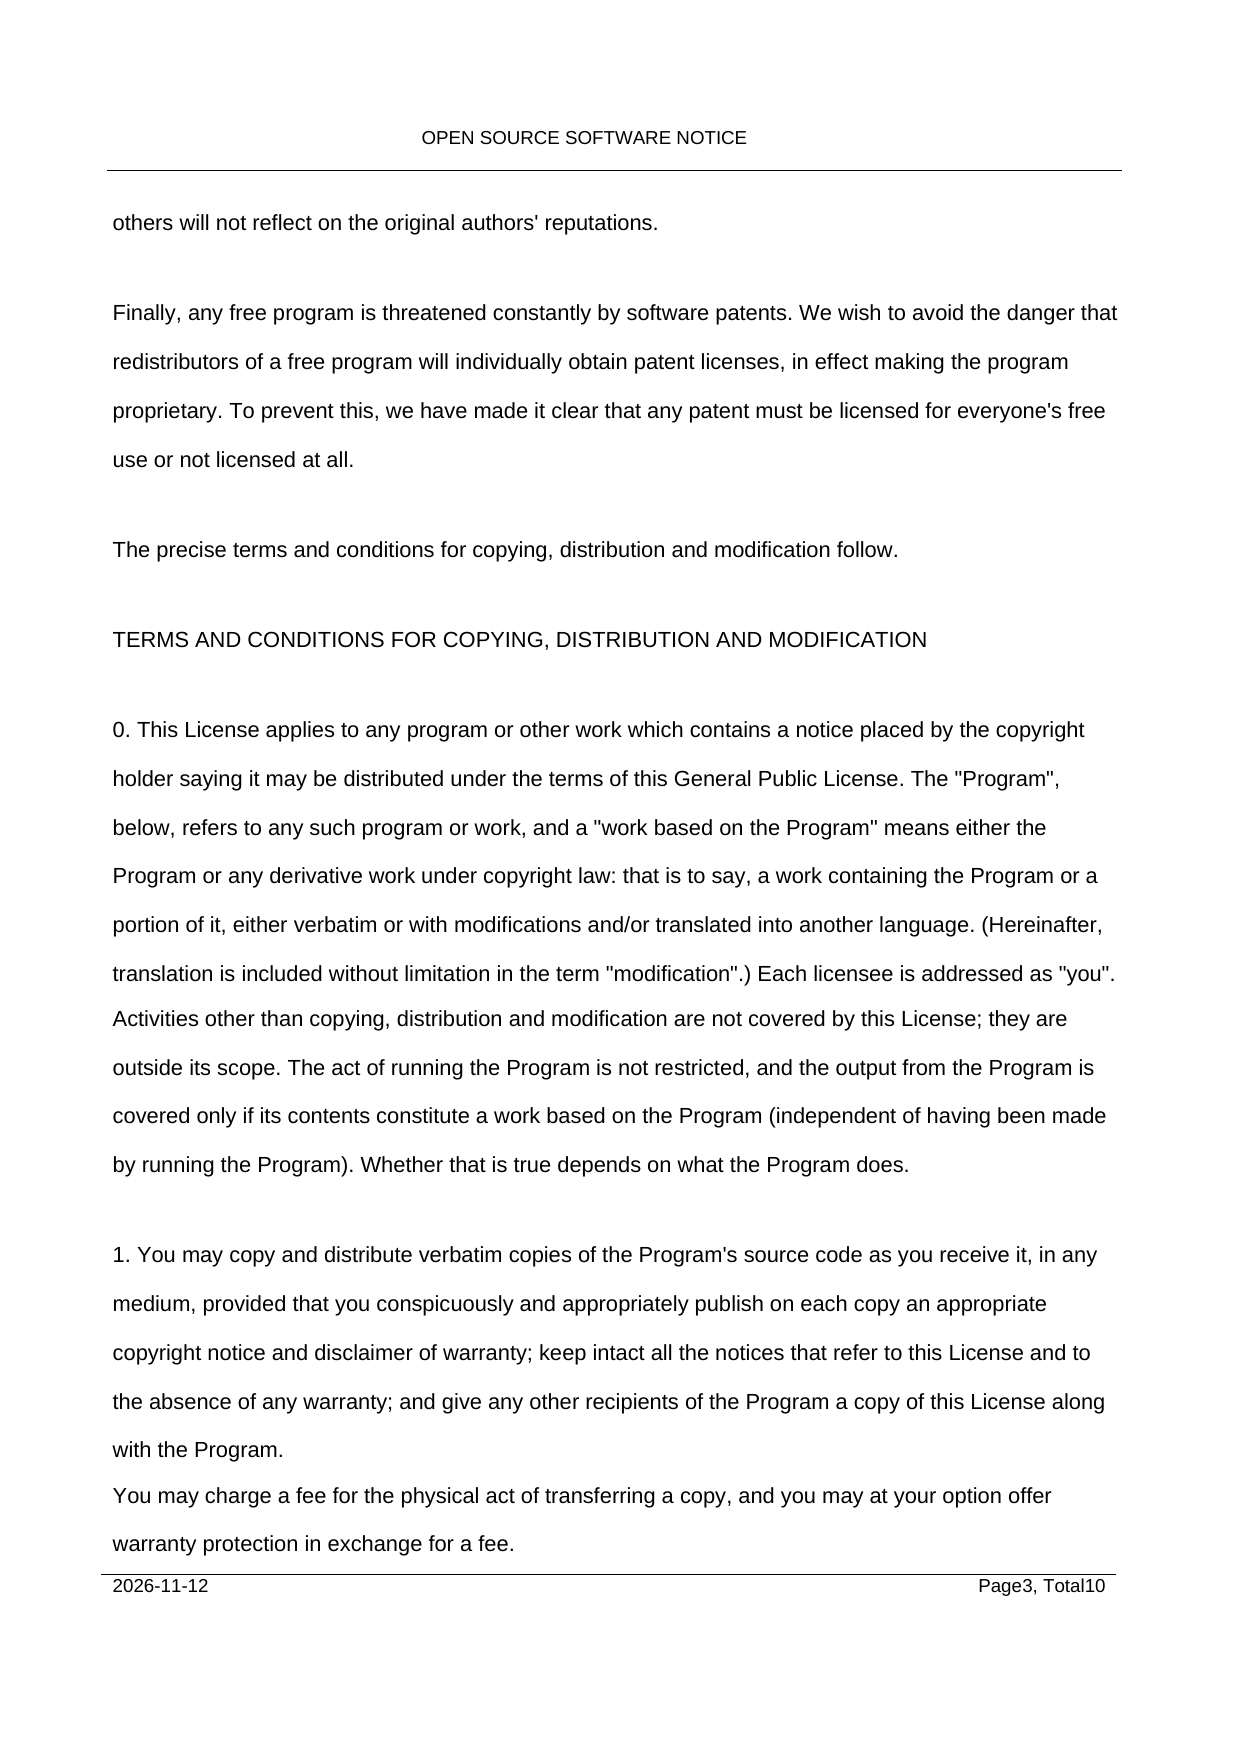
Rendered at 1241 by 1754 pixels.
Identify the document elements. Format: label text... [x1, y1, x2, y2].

text 0. This License applies to any program or other work which contains a notice placed by the copyright holder saying it may be distributed under the terms of this General Public License. The "Program", below, refers to any such program or work, and a "work based on the Program" means either the Program or any derivative work under copyright law: that is to say, a work containing the Program or a portion of it, either verbatim or with modifications and/or translated into another language. (Hereinafter, translation is included without limitation in the term "modification".) Each licensee is addressed as "you". [112, 713, 1128, 990]
text 1. You may copy and distribute verbatim copies of the Program's source code as you receive it, in any medium, provided that you conspicuously and appropriately publish on each copy an appropriate copyright notice and disclaimer of warranty; keep intact all the notices that refer to this License and to the absence of any warranty; and give any other recipients of the Program a copy of this License along with the Program. [112, 1239, 1128, 1466]
text You may charge a fee for the physical act of transferring a copy, and you may at your option offer warranty protection in exchange for a fee. [112, 1479, 1128, 1560]
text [112, 206, 1128, 239]
text TERMS AND CONDITIONS FOR COPYING, DISTRIBUTION AND MODIFICATION [112, 623, 1128, 656]
text Activities other than copying, distribution and modification are not covered by this License; they are outside its scope. The act of running the Program is not restricted, and the output from the Program is covered only if its contents constitute a work based on the Program (independent of having been made by running the Program). Whether that is true depends on what the Program does. [112, 1002, 1128, 1181]
text The precise terms and conditions for copying, distribution and modification follow. [112, 533, 1128, 566]
text Finally, any free program is threatened constantly by software patents. We wish to avoid the danger that redistributors of a free program will individually obtain patent licenses, in effect making the program proprietary. To prevent this, we have made it clear that any patent must be licensed for everyone's free use or not licensed at all. [112, 297, 1128, 475]
